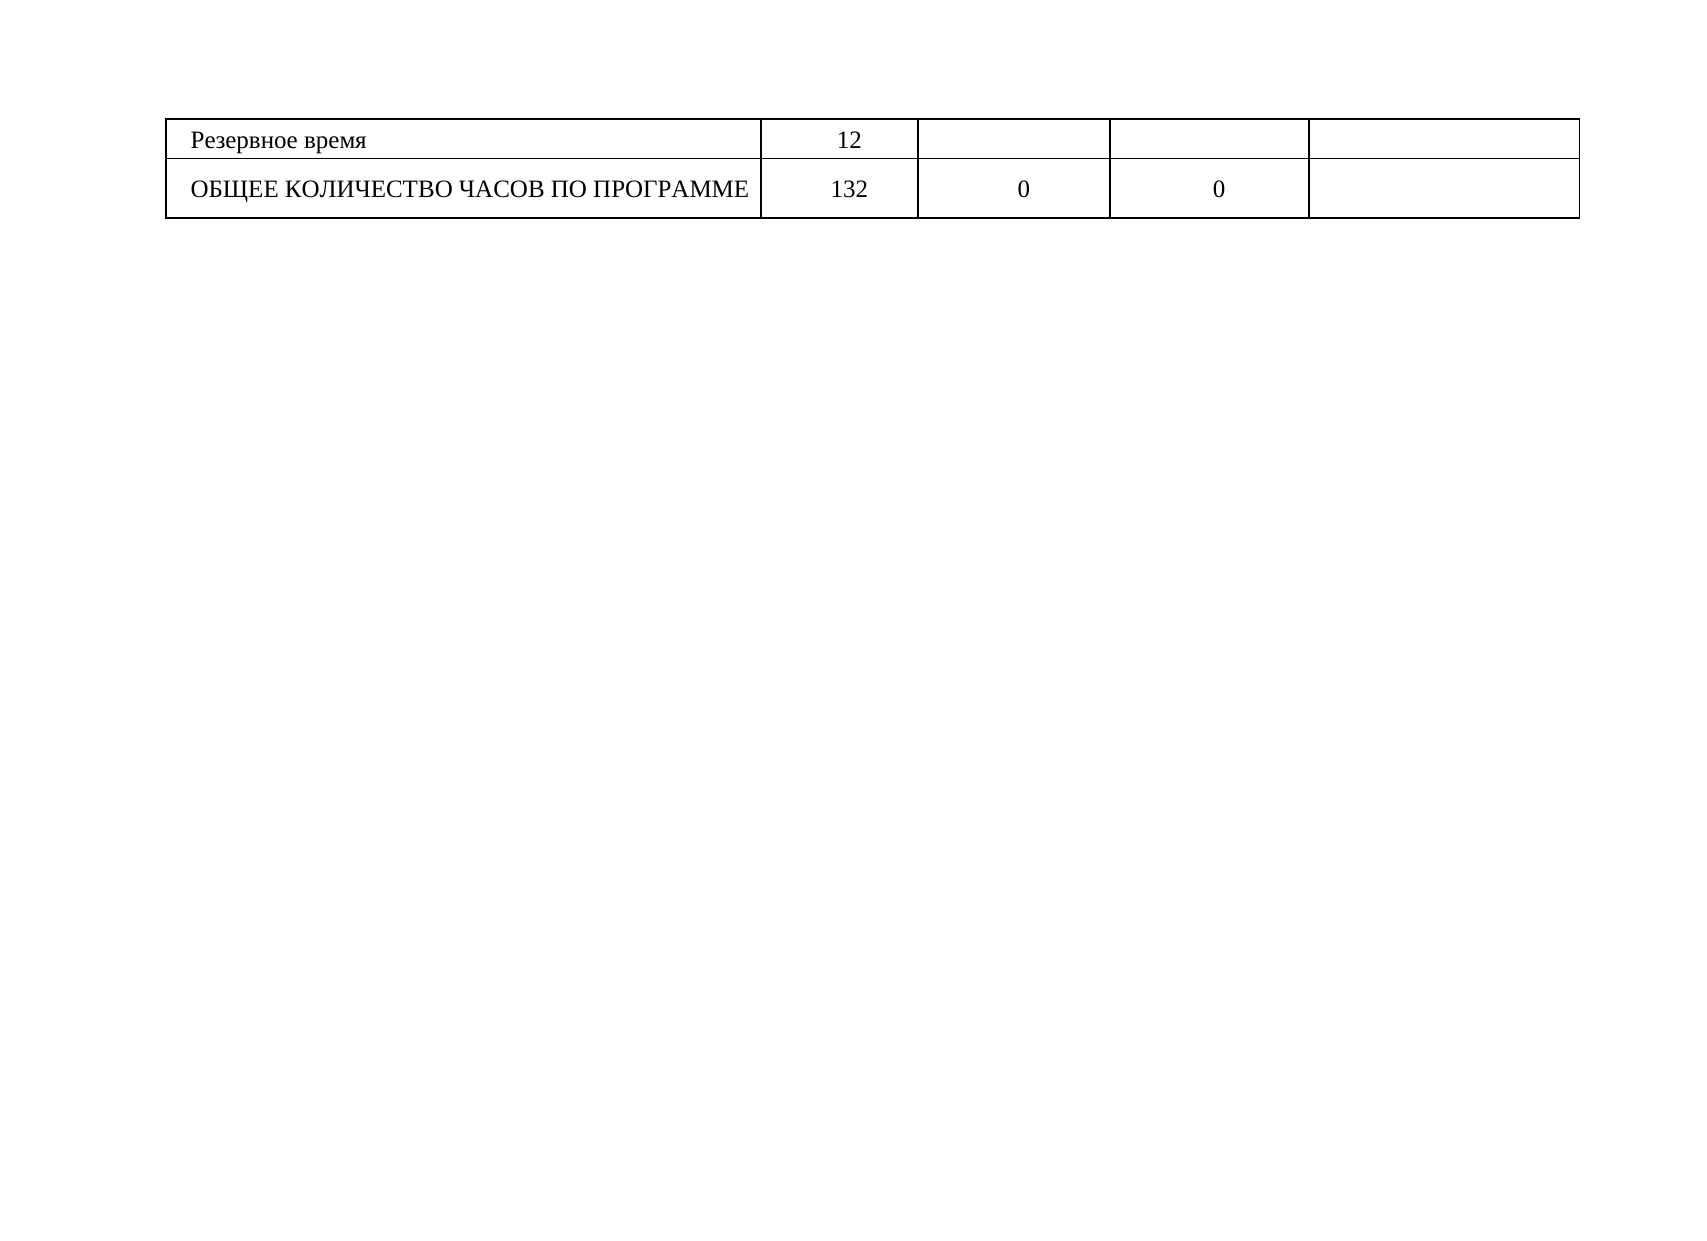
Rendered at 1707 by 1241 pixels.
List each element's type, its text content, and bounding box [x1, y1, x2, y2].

table_cell [1310, 120, 1579, 157]
table_cell ОБЩЕЕ КОЛИЧЕСТВО ЧАСОВ ПО ПРОГРАММЕ [167, 159, 760, 217]
table_cell 132 [762, 159, 917, 217]
table_cell [1310, 159, 1579, 217]
table_cell 0 [919, 159, 1109, 217]
table_cell [919, 120, 1109, 157]
table_cell 12 [762, 120, 917, 157]
table_cell [1111, 120, 1308, 157]
table_cell Резервное время [167, 120, 760, 157]
table_cell 0 [1111, 159, 1308, 217]
